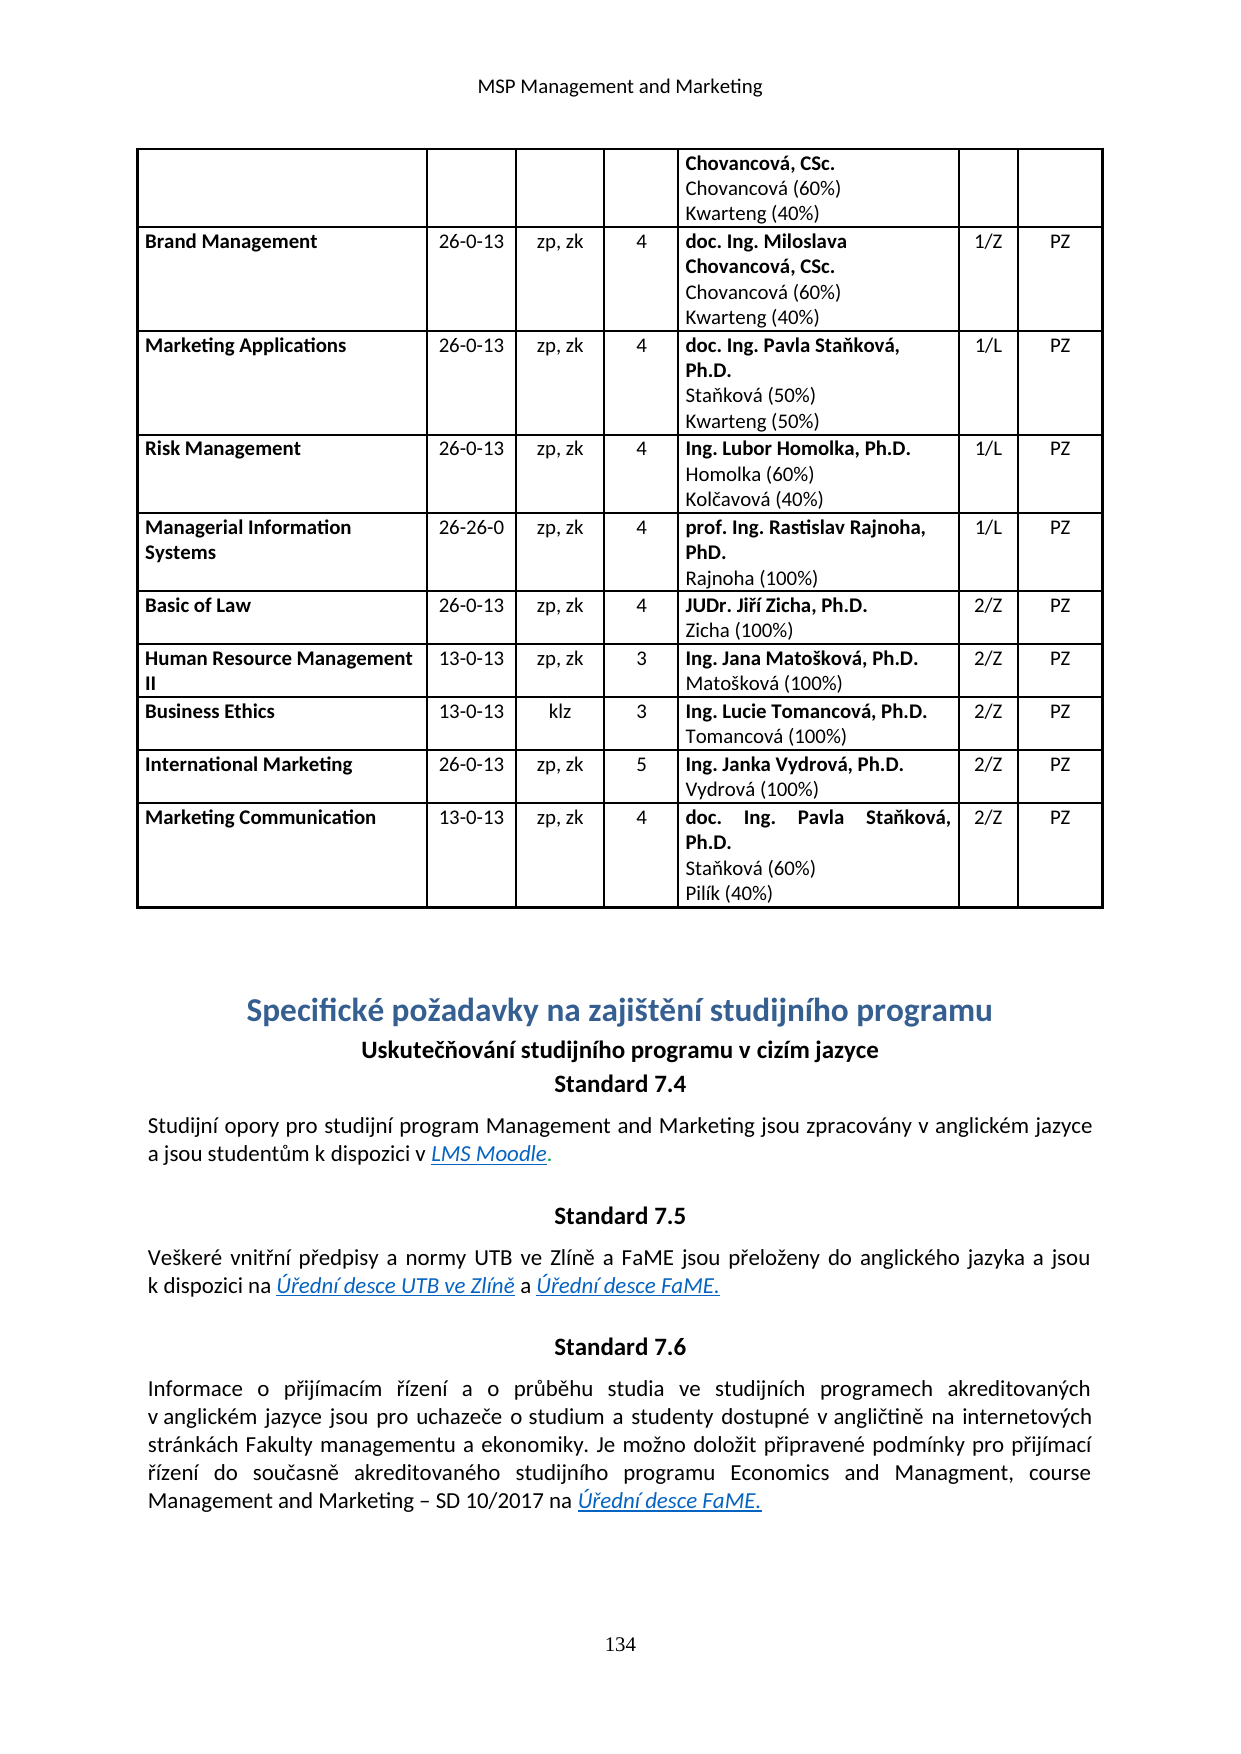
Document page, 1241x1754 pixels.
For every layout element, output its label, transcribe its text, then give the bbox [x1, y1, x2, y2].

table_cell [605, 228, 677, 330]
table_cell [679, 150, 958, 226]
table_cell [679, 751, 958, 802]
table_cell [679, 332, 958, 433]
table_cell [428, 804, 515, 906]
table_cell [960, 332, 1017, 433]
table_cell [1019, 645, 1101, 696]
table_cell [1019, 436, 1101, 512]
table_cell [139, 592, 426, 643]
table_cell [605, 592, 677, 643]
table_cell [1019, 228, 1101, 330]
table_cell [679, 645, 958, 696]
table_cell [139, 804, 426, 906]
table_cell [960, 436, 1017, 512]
text Specifické požadavky na zajištění studijního programu [148, 989, 1093, 1030]
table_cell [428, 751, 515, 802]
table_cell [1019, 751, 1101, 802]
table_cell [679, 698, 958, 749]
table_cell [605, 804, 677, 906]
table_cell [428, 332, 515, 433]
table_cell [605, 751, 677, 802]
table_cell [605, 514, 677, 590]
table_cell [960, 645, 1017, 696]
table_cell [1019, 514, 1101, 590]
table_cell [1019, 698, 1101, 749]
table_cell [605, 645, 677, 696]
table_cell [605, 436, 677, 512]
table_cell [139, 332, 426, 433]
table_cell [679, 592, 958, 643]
text Informace o přijímacím řízení a o průběhu studia ve studijních programech akreditovaných v anglickém jazyce jsou pro uchazeče o studium a studenty dostupné v angličtině na internetových stránkách Fakulty managementu a ekonomiky. Je možno doložit připravené podmínky pro přijímací řízení do současně akreditovaného studijního programu Economics and Managment, course Management and Marketing – SD 10/2017 na Úřední desce FaME. [148, 1374, 1093, 1514]
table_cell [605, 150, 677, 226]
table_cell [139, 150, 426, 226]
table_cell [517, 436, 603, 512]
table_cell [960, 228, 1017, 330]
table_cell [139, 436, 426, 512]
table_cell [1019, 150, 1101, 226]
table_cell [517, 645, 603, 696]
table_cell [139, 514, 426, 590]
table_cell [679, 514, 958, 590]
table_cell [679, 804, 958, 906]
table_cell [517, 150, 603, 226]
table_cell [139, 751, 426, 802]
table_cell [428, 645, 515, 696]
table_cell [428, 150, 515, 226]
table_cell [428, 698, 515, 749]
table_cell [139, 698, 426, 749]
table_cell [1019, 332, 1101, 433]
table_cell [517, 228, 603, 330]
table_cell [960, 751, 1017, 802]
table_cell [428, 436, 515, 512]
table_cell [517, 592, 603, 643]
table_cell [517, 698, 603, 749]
subtitle Standard 7.4 [148, 1068, 1093, 1099]
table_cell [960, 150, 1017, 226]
subtitle Standard 7.6 [148, 1331, 1093, 1362]
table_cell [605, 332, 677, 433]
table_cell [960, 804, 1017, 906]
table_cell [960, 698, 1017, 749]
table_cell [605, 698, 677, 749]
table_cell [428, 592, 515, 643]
text Studijní opory pro studijní program Management and Marketing jsou zpracovány v anglickém jazyce a jsou studentům k dispozici v LMS Moodle. [148, 1112, 1093, 1168]
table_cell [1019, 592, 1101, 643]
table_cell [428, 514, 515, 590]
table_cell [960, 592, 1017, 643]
subtitle Uskutečňování studijního programu v cizím jazyce [148, 1034, 1093, 1064]
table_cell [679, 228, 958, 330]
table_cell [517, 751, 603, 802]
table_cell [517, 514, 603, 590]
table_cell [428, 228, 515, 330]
text Veškeré vnitřní předpisy a normy UTB ve Zlíně a FaME jsou přeloženy do anglického jazyka a jsou k dispozici na Úřední desce UTB ve Zlíně a Úřední desce FaME. [148, 1243, 1093, 1299]
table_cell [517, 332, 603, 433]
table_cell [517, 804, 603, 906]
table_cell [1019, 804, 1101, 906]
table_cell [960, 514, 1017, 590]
subtitle Standard 7.5 [148, 1200, 1093, 1230]
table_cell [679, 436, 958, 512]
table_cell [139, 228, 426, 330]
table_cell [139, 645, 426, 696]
